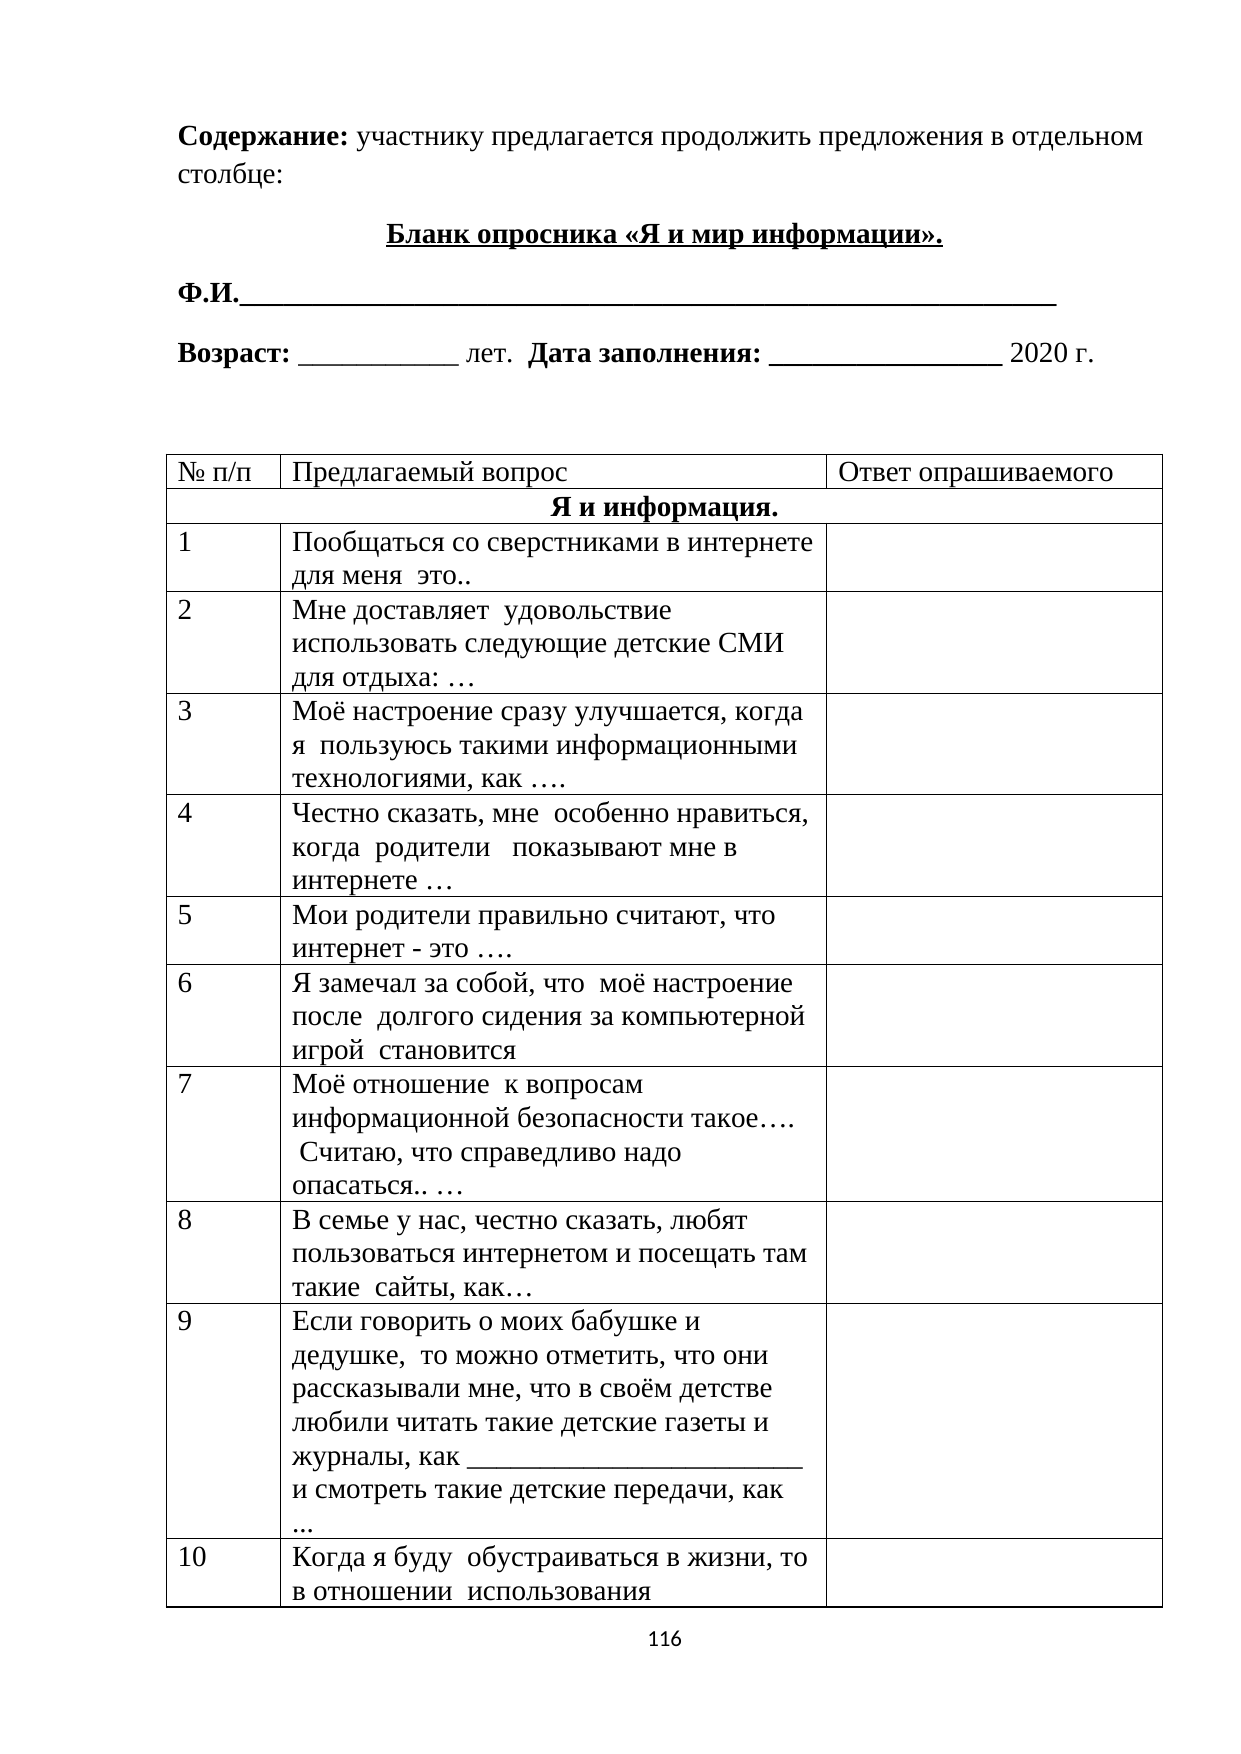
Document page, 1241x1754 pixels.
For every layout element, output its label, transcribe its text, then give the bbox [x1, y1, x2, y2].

table_cell [827, 1304, 1162, 1538]
table_cell В семье у нас, честно сказать, любят пользоваться интернетом и посещать там такие сайты, как… [281, 1202, 826, 1302]
table_cell 3 [167, 694, 280, 794]
table_cell 10 [167, 1539, 280, 1606]
table_cell [827, 592, 1162, 692]
table_header Предлагаемый вопрос [281, 455, 826, 488]
table_cell 9 [167, 1304, 280, 1538]
table_cell [827, 524, 1162, 591]
table_cell [827, 1539, 1162, 1606]
text Возраст: ___________ лет. Дата заполнения: ________________ 2020 г. [177, 335, 1152, 368]
table_cell Честно сказать, мне особенно нравиться, когда родители показывают мне в интернете … [281, 795, 826, 896]
table_cell 5 [167, 897, 280, 964]
table_cell [827, 1202, 1162, 1302]
table_cell Я замечал за собой, что моё настроение после долгого сидения за компьютерной игрой становится [281, 965, 826, 1066]
table_header Ответ опрашиваемого [827, 455, 1162, 488]
table_cell Мне доставляет удовольствие использовать следующие детские СМИ для отдыха: … [281, 592, 826, 692]
table_cell 8 [167, 1202, 280, 1302]
table_cell [827, 1067, 1162, 1201]
table_cell Пообщаться со сверстниками в интернете для меня это.. [281, 524, 826, 591]
text Бланк опросника «Я и мир информации». [177, 216, 1152, 249]
table_cell [827, 795, 1162, 896]
table_cell Мои родители правильно считают, что интернет - это …. [281, 897, 826, 964]
table_cell [827, 694, 1162, 794]
table_header № п/п [167, 455, 280, 488]
table_cell 1 [167, 524, 280, 591]
table_cell Моё настроение сразу улучшается, когда я пользуюсь такими информационными технологиями, как …. [281, 694, 826, 794]
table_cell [281, 1539, 826, 1606]
text Ф.И.________________________________________________________ [177, 275, 1152, 309]
table_cell Моё отношение к вопросам информационной безопасности такое…. Считаю, что справедливо надо опасаться.. … [281, 1067, 826, 1201]
table_cell 6 [167, 965, 280, 1066]
table_cell Я и информация. [167, 489, 1162, 523]
table_cell [827, 965, 1162, 1066]
table_cell 4 [167, 795, 280, 896]
table_cell Если говорить о моих бабушке и дедушке, то можно отметить, что они рассказывали мне, что в своём детстве любили читать такие детские газеты и журналы, как _______________________ и смотреть такие детские передачи, как ... [281, 1304, 826, 1538]
table_cell 7 [167, 1067, 280, 1201]
table_cell [827, 897, 1162, 964]
text Содержание: участнику предлагается продолжить предложения в отдельном столбце: [177, 118, 1152, 190]
table_cell 2 [167, 592, 280, 692]
